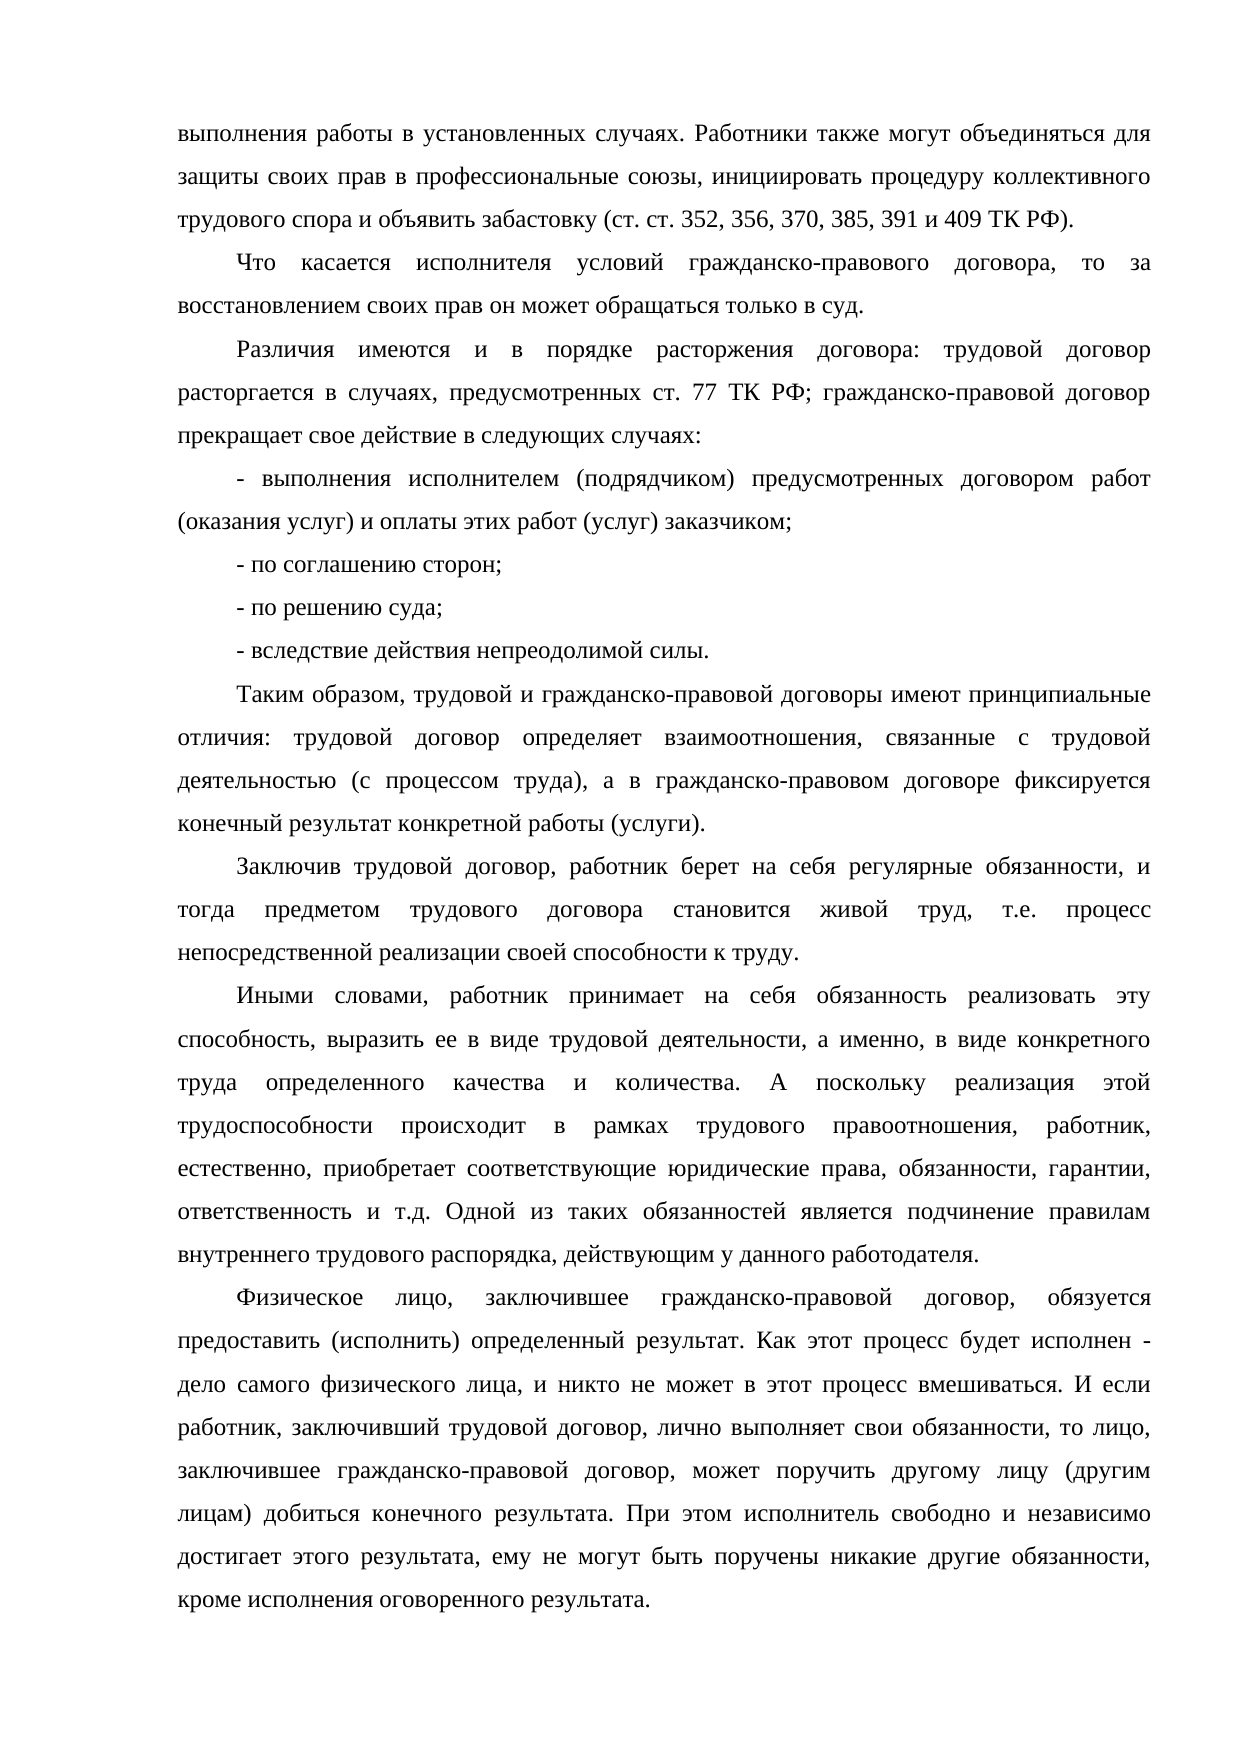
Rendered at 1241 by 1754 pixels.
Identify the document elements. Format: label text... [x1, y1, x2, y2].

text Что касается исполнителя условий гражданско-правового договора, то за восстановлением своих прав он может обращаться только в суд. [177, 247, 1152, 319]
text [177, 118, 1152, 233]
text Различия имеются и в порядке расторжения договора: трудовой договор расторгается в случаях, предусмотренных ст. 77 ТК РФ; гражданско-правовой договор прекращает свое действие в следующих случаях: [177, 334, 1152, 449]
text Таким образом, трудовой и гражданско-правовой договоры имеют принципиальные отличия: трудовой договор определяет взаимоотношения, связанные с трудовой деятельностью (с процессом труда), а в гражданско-правовом договоре фиксируется конечный результат конкретной работы (услуги). [177, 679, 1152, 837]
text - выполнения исполнителем (подрядчиком) предусмотренных договором работ (оказания услуг) и оплаты этих работ (услуг) заказчиком; [177, 463, 1152, 535]
text Заключив трудовой договор, работник берет на себя регулярные обязанности, и тогда предметом трудового договора становится живой труд, т.е. процесс непосредственной реализации своей способности к труду. [177, 851, 1152, 966]
text - вследствие действия непреодолимой силы. [177, 636, 1152, 664]
text Физическое лицо, заключившее гражданско-правовой договор, обязуется предоставить (исполнить) определенный результат. Как этот процесс будет исполнен - дело самого физического лица, и никто не может в этот процесс вмешиваться. И если работник, заключивший трудовой договор, лично выполняет свои обязанности, то лицо, заключившее гражданско-правовой договор, может поручить другому лицу (другим лицам) добиться конечного результата. При этом исполнитель свободно и независимо достигает этого результата, ему не могут быть поручены никакие другие обязанности, кроме исполнения оговоренного результата. [177, 1282, 1152, 1613]
text - по соглашению сторон; [177, 549, 1152, 578]
text Иными словами, работник принимает на себя обязанность реализовать эту способность, выразить ее в виде трудовой деятельности, а именно, в виде конкретного труда определенного качества и количества. А поскольку реализация этой трудоспособности происходит в рамках трудового правоотношения, работник, естественно, приобретает соответствующие юридические права, обязанности, гарантии, ответственность и т.д. Одной из таких обязанностей является подчинение правилам внутреннего трудового распорядка, действующим у данного работодателя. [177, 981, 1152, 1268]
text - по решению суда; [177, 592, 1152, 621]
